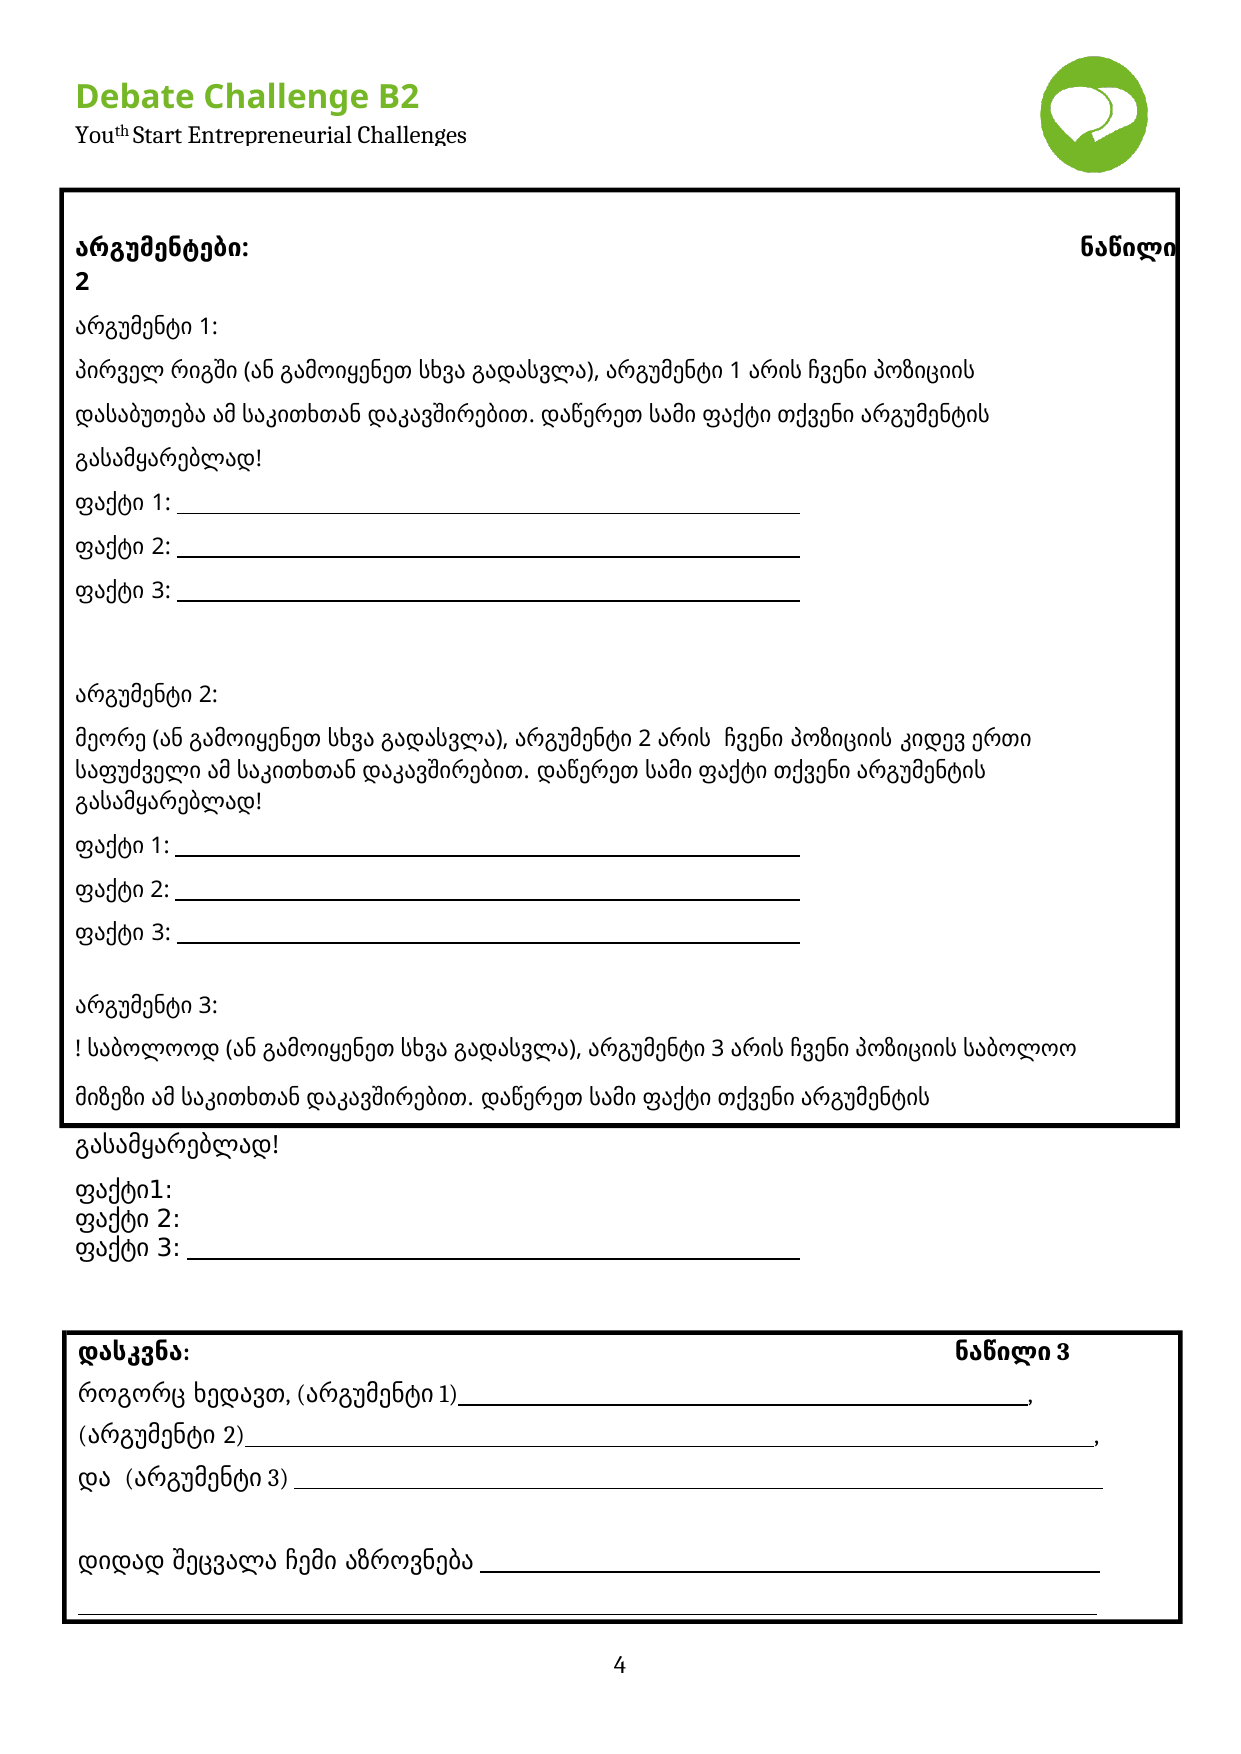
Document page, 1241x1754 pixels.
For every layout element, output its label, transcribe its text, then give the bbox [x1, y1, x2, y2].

picture [1022, 37, 1165, 187]
text ფაქტი 1: [75, 486, 1192, 517]
text ფაქტი 3: [75, 573, 1192, 605]
text არგუმენტი 1: [75, 310, 1192, 341]
text ფაქტი1: [75, 1175, 1192, 1204]
text არგუმენტი 2: [75, 678, 1192, 710]
text ფაქტი 2: [75, 1204, 1192, 1233]
text არგუმენტები: ნაწილი 2 [75, 229, 1192, 298]
text პირველ რიგში (ან გამოიყენეთ სხვა გადასვლა), არგუმენტი 1 არის ჩვენი პოზიციის დასაბუთება ამ საკითხთან დაკავშირებით. დაწერეთ სამი ფაქტი თქვენი არგუმენტის გასამყარებლად! [75, 354, 1072, 473]
text მეორე (ან გამოიყენეთ სხვა გადასვლა), არგუმენტი 2 არის ჩვენი პოზიციის კიდევ ერთი საფუძველი ამ საკითხთან დაკავშირებით. დაწერეთ სამი ფაქტი თქვენი არგუმენტის გასამყარებლად! [75, 722, 1161, 816]
text ფაქტი 2: [75, 530, 1192, 561]
text ფაქტი 3: [75, 1233, 1192, 1262]
text არგუმენტი 3: [75, 989, 1192, 1020]
text ფაქტი 1: [75, 828, 1192, 860]
text ფაქტი 2: [75, 872, 1192, 904]
text ფაქტი 3: [75, 916, 1192, 947]
text ! საბოლოოდ (ან გამოიყენეთ სხვა გადასვლა), არგუმენტი 3 არის ჩვენი პოზიციის საბოლოო მიზეზი ამ საკითხთან დაკავშირებით. დაწერეთ სამი ფაქტი თქვენი არგუმენტის გასამყარებლად! [75, 1032, 1112, 1161]
